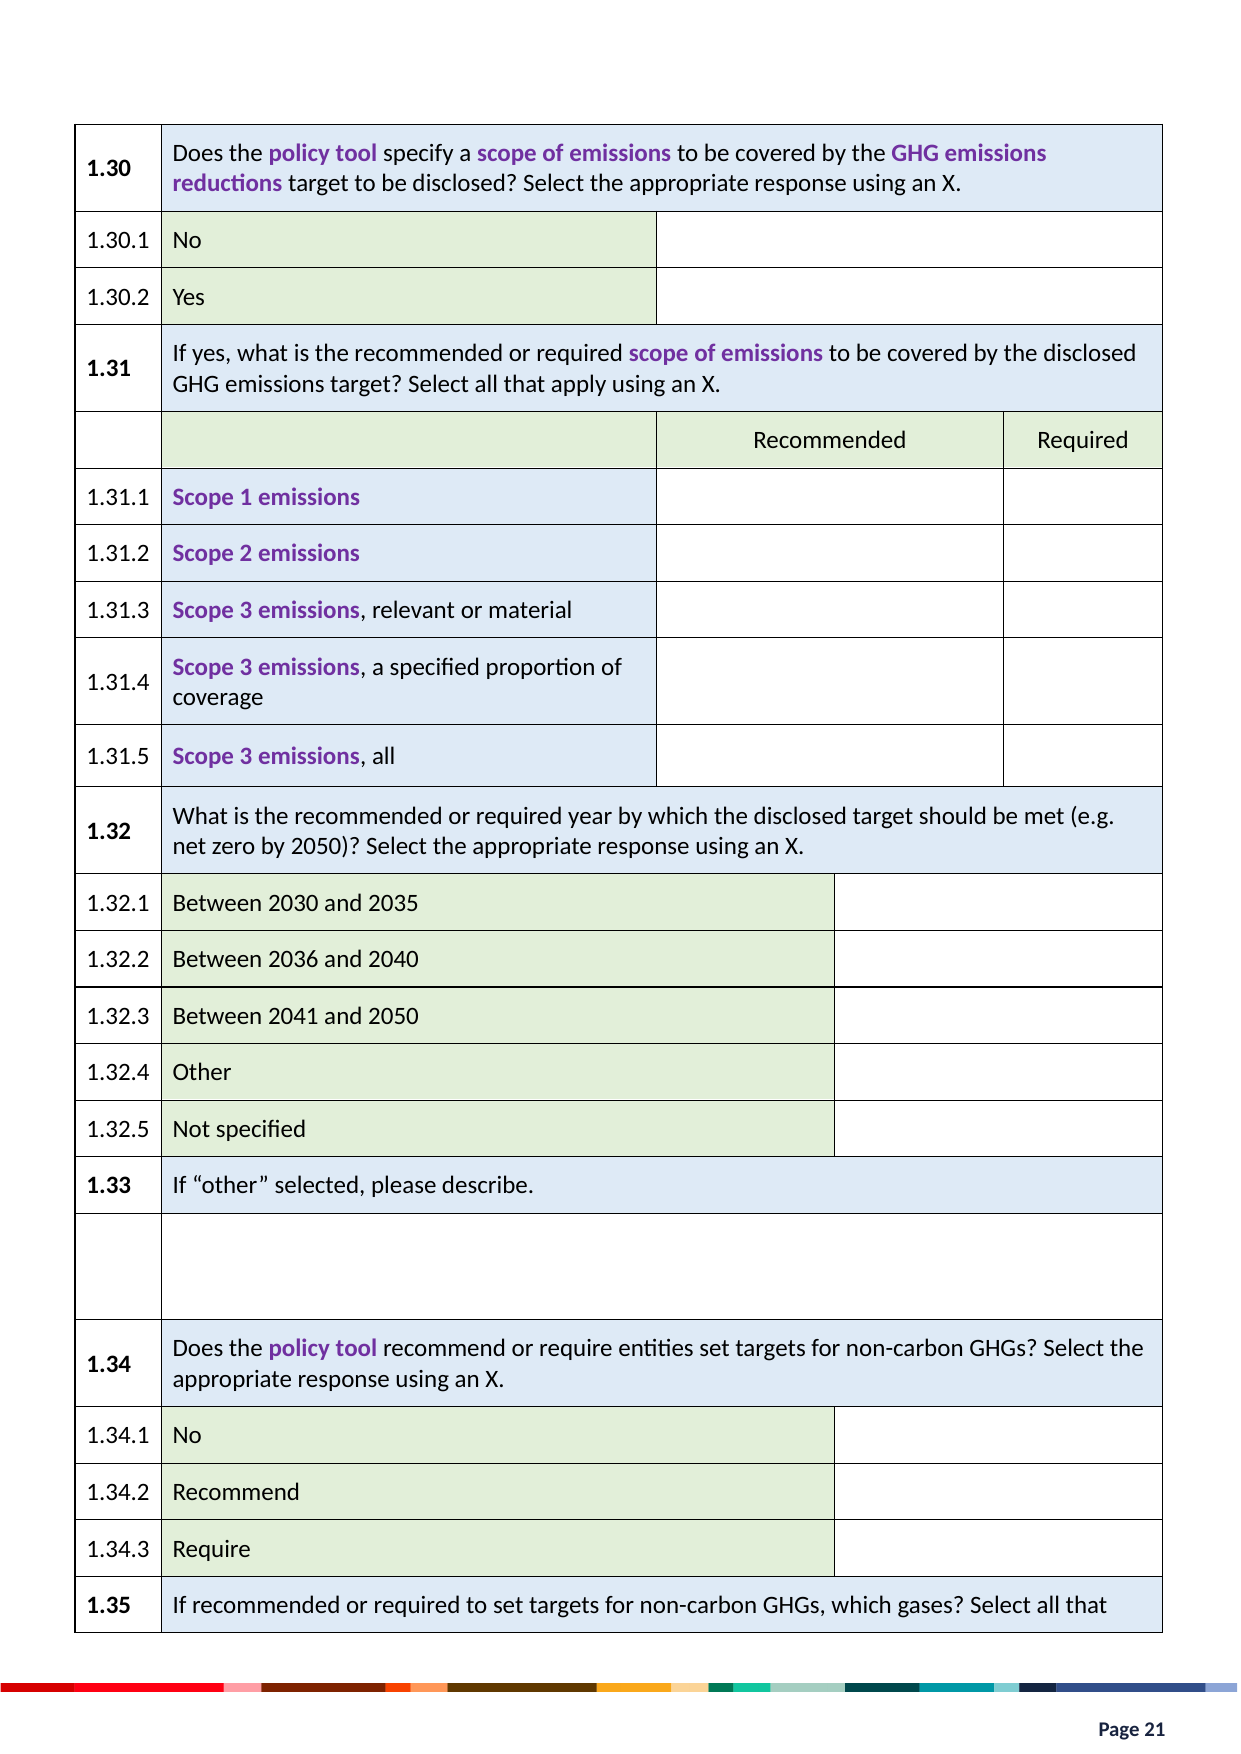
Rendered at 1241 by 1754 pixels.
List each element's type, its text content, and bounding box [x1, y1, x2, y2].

table_cell If yes, what is the recommended or required scope of emissions to be covered by the disclosed GHG emissions target? Select all that apply using an X. [162, 325, 1162, 411]
table_cell [835, 1101, 1162, 1156]
table_cell [657, 582, 1003, 637]
table_cell Scope 2 emissions [162, 525, 656, 581]
table_cell 1.31.5 [76, 725, 161, 786]
table_cell [657, 725, 1003, 786]
table_cell [835, 931, 1162, 986]
table_cell Between 2036 and 2040 [162, 931, 834, 986]
table_cell 1.31.2 [76, 525, 161, 581]
table_cell Not specified [162, 1101, 834, 1156]
table_cell [835, 874, 1162, 930]
table_cell [1004, 525, 1162, 581]
table_cell 1.31.4 [76, 638, 161, 724]
table_cell 1.34.2 [76, 1464, 161, 1519]
table_cell 1.32.2 [76, 931, 161, 986]
table_cell If “other” selected, please describe. [162, 1157, 1162, 1213]
table_cell [835, 1464, 1162, 1519]
table_cell 1.34 [76, 1320, 161, 1406]
table_cell Between 2041 and 2050 [162, 988, 834, 1043]
table_cell [162, 1214, 1162, 1319]
table_cell [657, 212, 1162, 267]
table_cell 1.32.4 [76, 1044, 161, 1099]
table_cell [76, 1214, 161, 1319]
table_cell 1.30.1 [76, 212, 161, 267]
table_cell 1.33 [76, 1157, 161, 1213]
table_cell 1.32.5 [76, 1101, 161, 1156]
table_cell [1004, 469, 1162, 524]
table_cell [657, 638, 1003, 724]
table_cell Recommend [162, 1464, 834, 1519]
table_cell [1004, 638, 1162, 724]
table_cell 1.31 [76, 325, 161, 411]
table_cell 1.30 [76, 125, 161, 211]
table_cell [657, 525, 1003, 581]
table_cell [76, 412, 161, 467]
table_cell What is the recommended or required year by which the disclosed target should be met (e.g. net zero by 2050)? Select the appropriate response using an X. [162, 787, 1162, 873]
table_cell 1.34.3 [76, 1520, 161, 1576]
table_cell [657, 268, 1162, 324]
table_cell Scope 1 emissions [162, 469, 656, 524]
table_cell 1.30.2 [76, 268, 161, 324]
table_cell Does the policy tool specify a scope of emissions to be covered by the GHG emissions reductions target to be disclosed? Select the appropriate response using an X. [162, 125, 1162, 211]
table_cell Between 2030 and 2035 [162, 874, 834, 930]
table_cell No [162, 212, 656, 267]
table_cell Does the policy tool recommend or require entities set targets for non-carbon GHGs? Select the appropriate response using an X. [162, 1320, 1162, 1406]
table_cell Scope 3 emissions, relevant or material [162, 582, 656, 637]
table_cell 1.32.1 [76, 874, 161, 930]
table_cell Required [1004, 412, 1162, 467]
table_cell Scope 3 emissions, a specified proportion of coverage [162, 638, 656, 724]
table_cell [835, 1044, 1162, 1099]
table_cell 1.32.3 [76, 988, 161, 1043]
table_cell [1004, 725, 1162, 786]
table_cell Yes [162, 268, 656, 324]
table_cell 1.31.1 [76, 469, 161, 524]
table_cell Require [162, 1520, 834, 1576]
table_cell 1.35 [76, 1577, 161, 1632]
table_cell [162, 1577, 1162, 1632]
table_cell [835, 1407, 1162, 1463]
table_cell Recommended [657, 412, 1003, 467]
picture [0, 1683, 1236, 1692]
table_cell Scope 3 emissions, all [162, 725, 656, 786]
table_cell [835, 988, 1162, 1043]
table_cell [162, 412, 656, 467]
table_cell 1.32 [76, 787, 161, 873]
table_cell 1.34.1 [76, 1407, 161, 1463]
table_cell [657, 469, 1003, 524]
table_cell [1004, 582, 1162, 637]
table_cell 1.31.3 [76, 582, 161, 637]
table_cell No [162, 1407, 834, 1463]
table_cell [835, 1520, 1162, 1576]
table_cell Other [162, 1044, 834, 1099]
